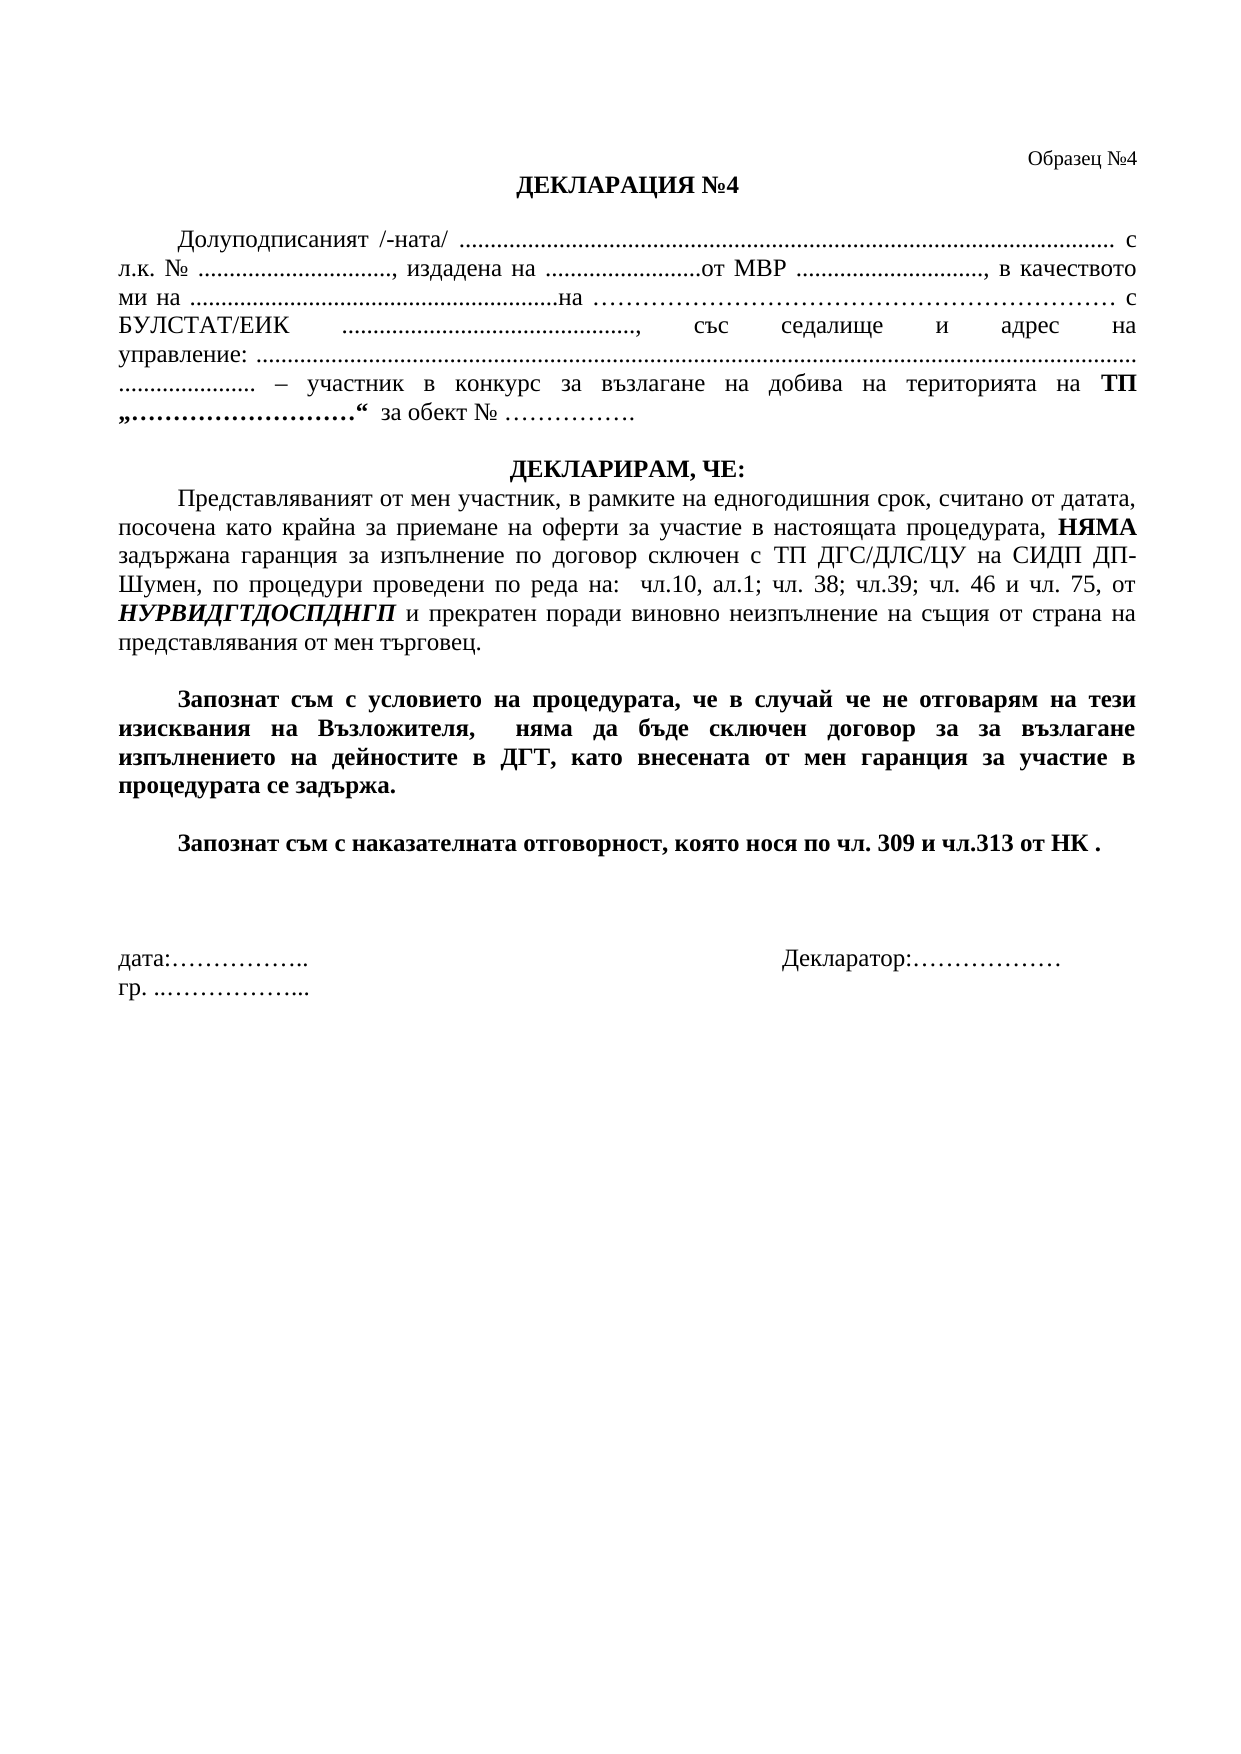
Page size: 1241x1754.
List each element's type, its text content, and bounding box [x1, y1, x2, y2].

text ДЕКЛАРАЦИЯ №4 [118, 170, 1137, 199]
text Долуподписаният /-ната/ ......................................................................................................... с л.к. № ..............................., издадена на .........................от МВР .............................., в качеството ми на ...........................................................на ……………………………………………………… с БУЛСТАТ/ЕИК ..............................................., със седалище и адрес на управление: ................................................................................................................................................................... – участник в конкурс за възлагане на добива на територията на ТП „………………………“ за обект № ……………. [118, 224, 1137, 425]
text дата:…………….. Декларатор:……………… [118, 943, 1137, 972]
text гр. ..……………... [118, 972, 1137, 1000]
text Запознат съм с условието на процедурата, че в случай че не отговарям на тези изисквания на Възложителя, няма да бъде сключен договор за за възлагане изпълнението на дейностите в ДГТ, като внесената от мен гаранция за участие в процедурата се задържа. [118, 684, 1137, 799]
text Образец №4 [118, 146, 1137, 170]
text Представляваният от мен участник, в рамките на едногодишния срок, считано от датата, посочена като крайна за приемане на оферти за участие в настоящата процедурата, НЯМА задържана гаранция за изпълнение по договор сключен с ТП ДГС/ДЛС/ЦУ на СИДП ДП-Шумен, по процедури проведени по реда на: чл.10, ал.1; чл. 38; чл.39; чл. 46 и чл. 75, от НУРВИДГТДОСПДНГП и прекратен поради виновно неизпълнение на същия от страна на представлявания от мен търговец. [118, 483, 1137, 655]
text ДЕКЛАРИРАМ, ЧЕ: [118, 454, 1137, 483]
text Запознат съм с наказателната отговорност, която нося по чл. 309 и чл.313 от НК . [118, 828, 1137, 857]
